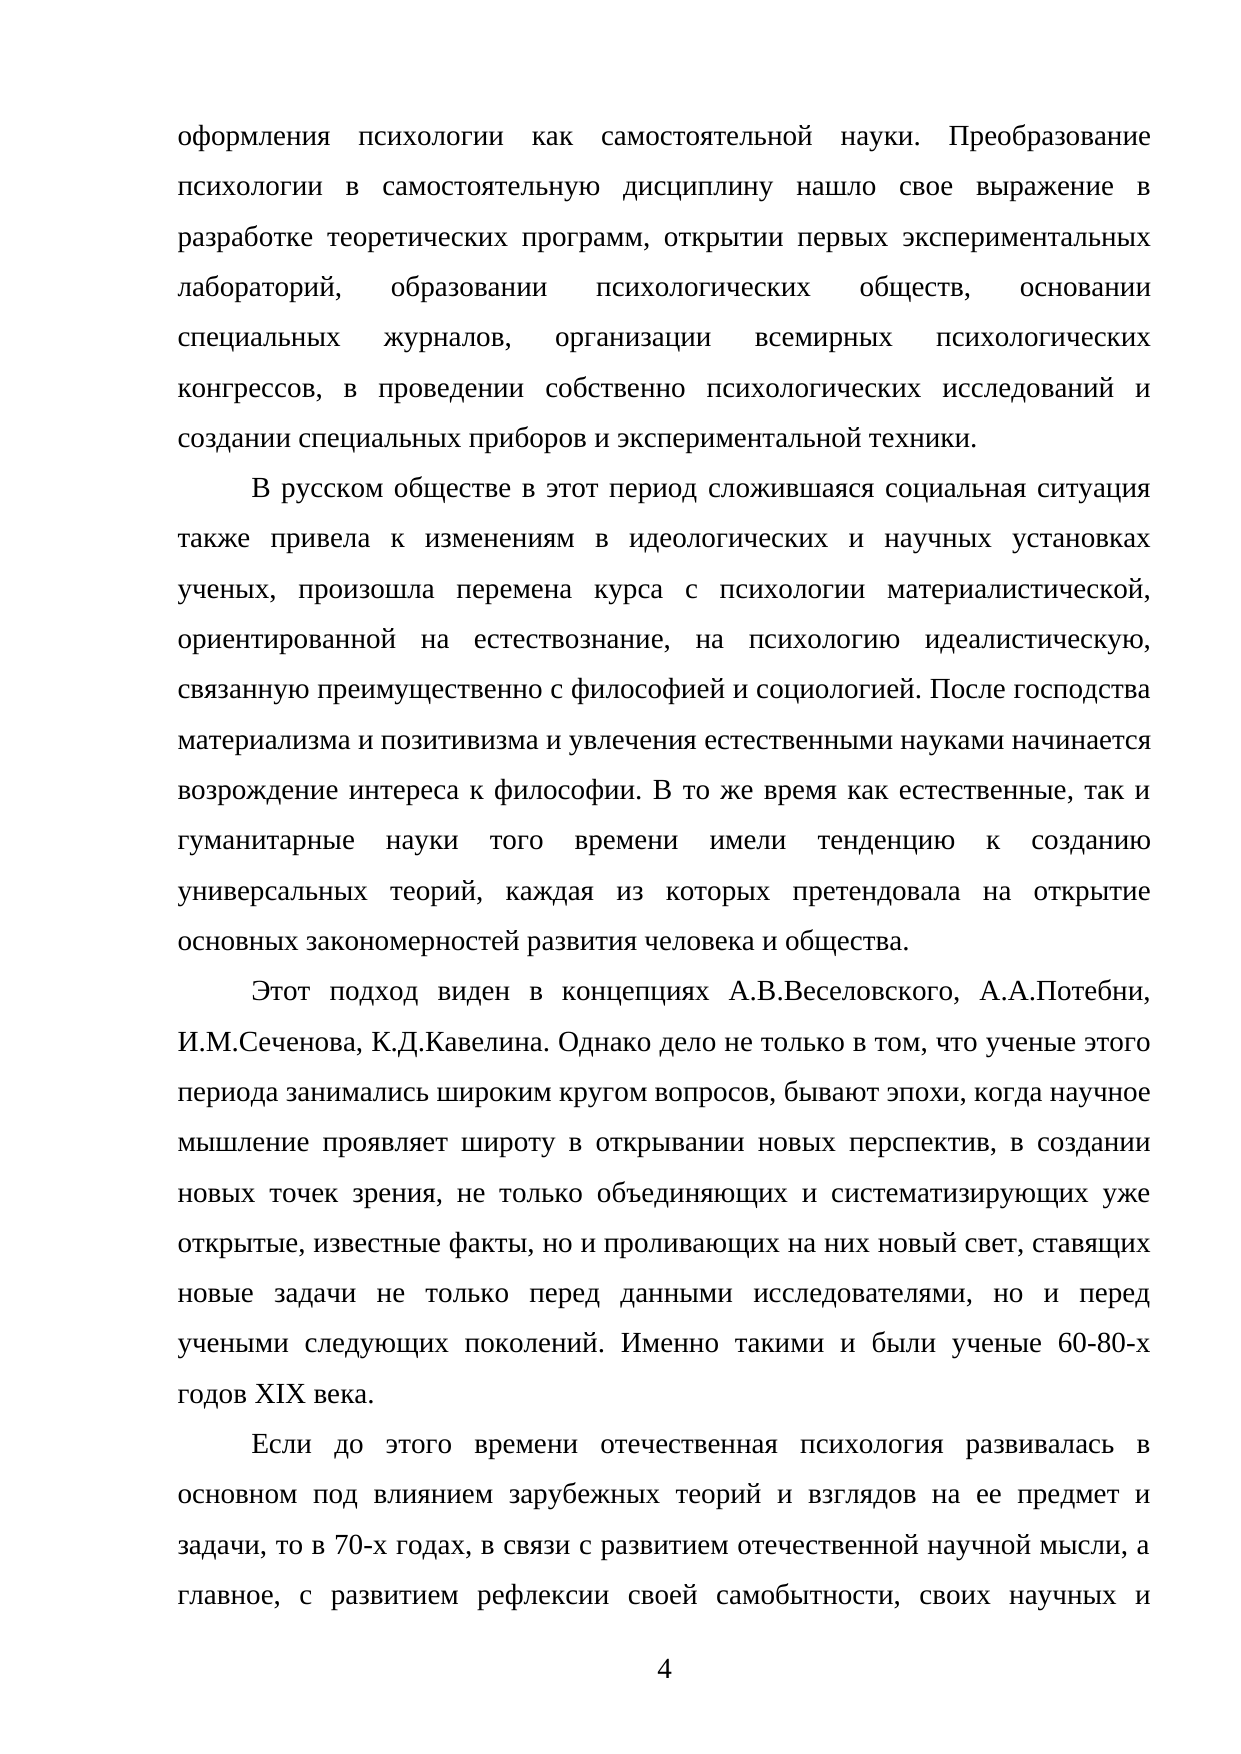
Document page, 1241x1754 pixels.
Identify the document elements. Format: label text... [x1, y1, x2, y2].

text Этот подход виден в концепциях А.В.Веселовского, А.А.Потебни, И.М.Сеченова, К.Д.Кавелина. Однако дело не только в том, что ученые этого периода занимались широким кругом вопросов, бывают эпохи, когда научное мышление проявляет широту в открывании новых перспектив, в создании новых точек зрения, не только объединяющих и систематизирующих уже открытые, известные факты, но и проливающих на них новый свет, ставящих новые задачи не только перед данными исследователями, но и перед учеными следующих поколений. Именно такими и были ученые 60-80-х годов XIX века. [177, 973, 1152, 1409]
text В русском обществе в этот период сложившаяся социальная ситуация также привела к изменениям в идеологических и научных установках ученых, произошла перемена курса с психологии материалистической, ориентированной на естествознание, на психологию идеалистическую, связанную преимущественно с философией и социологией. После господства материализма и позитивизма и увлечения естественными науками начинается возрождение интереса к философии. В то же время как естественные, так и гуманитарные науки того времени имели тенденцию к созданию универсальных теорий, каждая из которых претендовала на открытие основных закономерностей развития человека и общества. [177, 470, 1152, 957]
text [177, 1426, 1152, 1611]
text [177, 118, 1152, 453]
